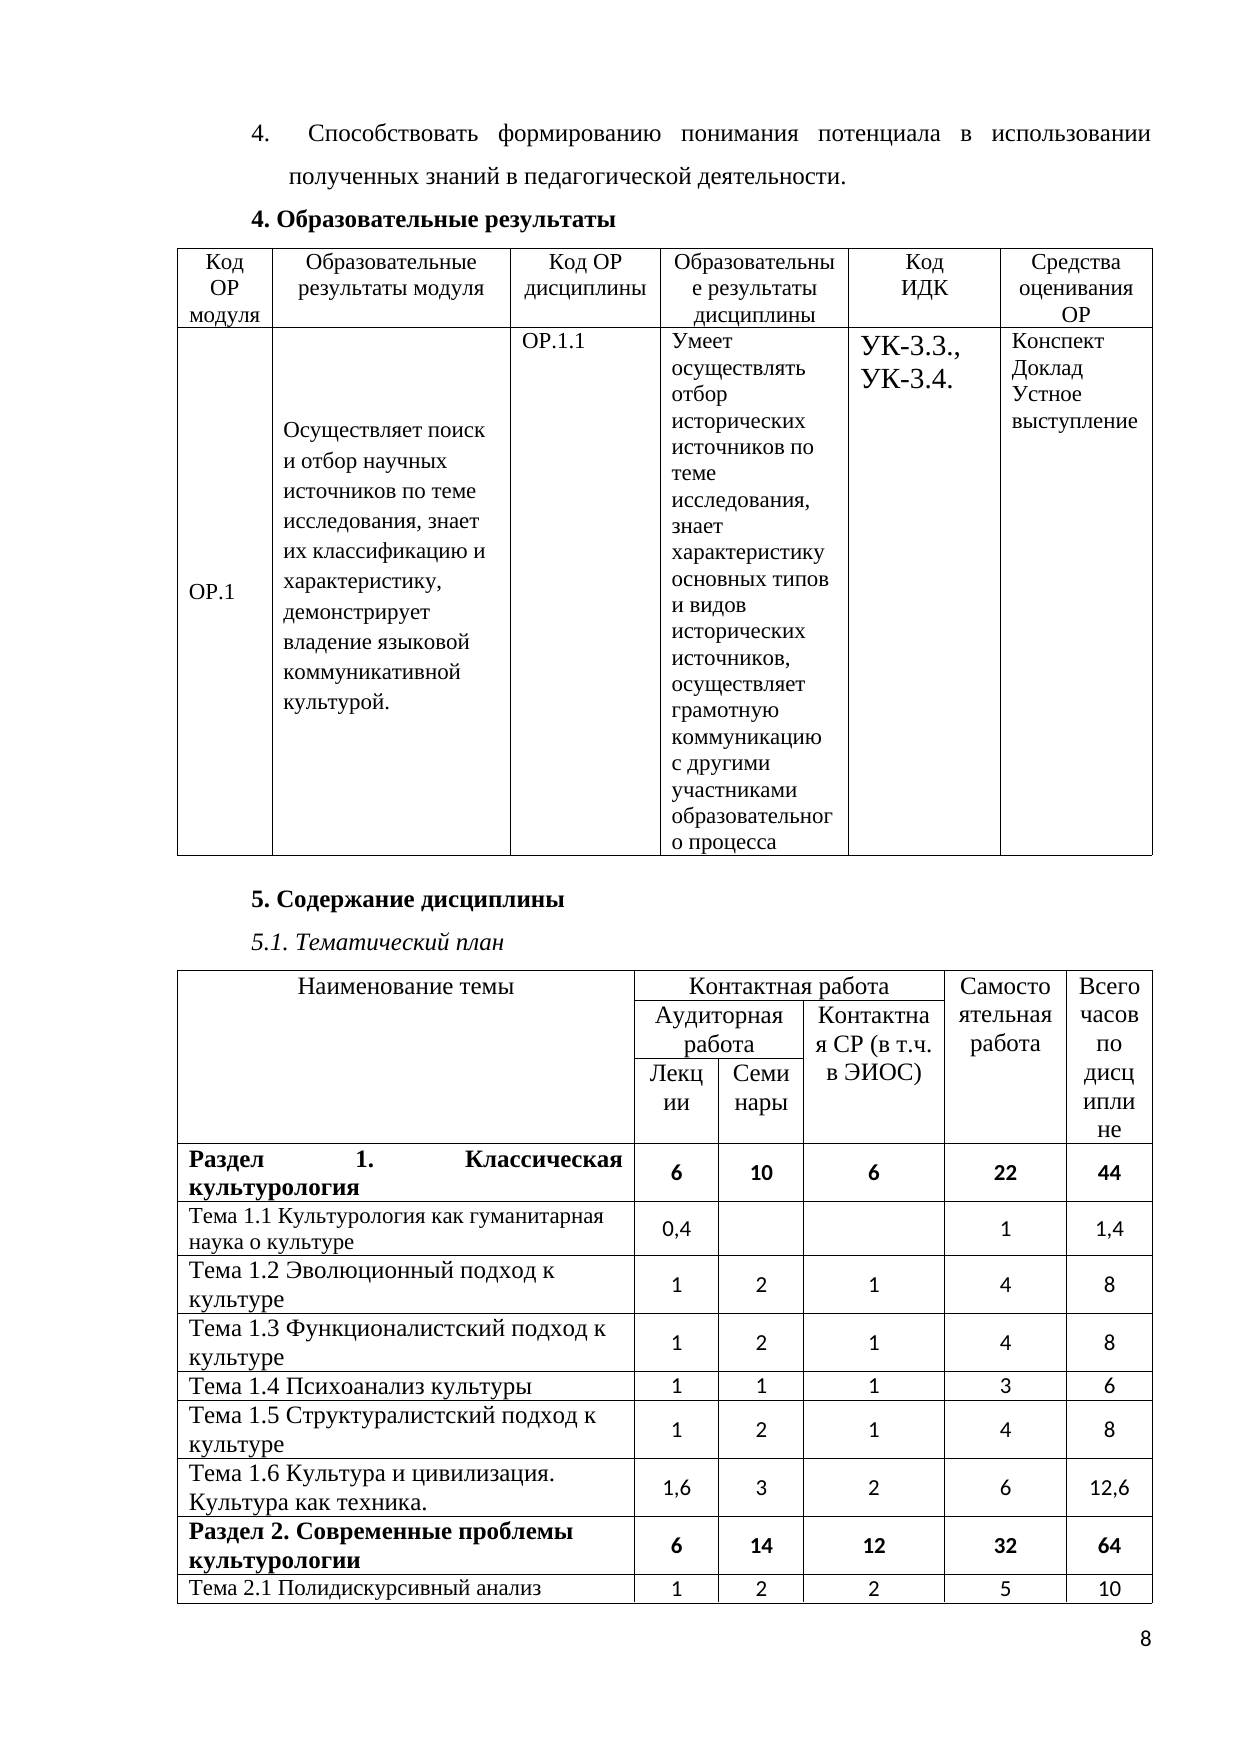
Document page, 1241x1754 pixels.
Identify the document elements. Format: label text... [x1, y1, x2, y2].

table_cell Умеет осуществлять отбор исторических источников по теме исследования, знает характеристику основных типов и видов исторических источников, осуществляет грамотную коммуникацию с другими участниками образовательного процесса [661, 328, 848, 855]
table_cell 1 [635, 1256, 718, 1312]
table_cell 1 [804, 1314, 944, 1371]
table_header Всего часов по дисциплине [1067, 971, 1152, 1143]
table_cell 32 [945, 1517, 1066, 1574]
table_cell 14 [719, 1517, 803, 1574]
table_header Код ОР модуля [178, 249, 272, 327]
table_cell 8 [1067, 1256, 1152, 1312]
table_cell Аудиторная работа [635, 1001, 803, 1057]
table_cell 6 [635, 1517, 718, 1574]
table_cell 2 [719, 1401, 803, 1458]
table_cell 12,6 [1067, 1459, 1152, 1516]
table_cell 22 [945, 1144, 1066, 1201]
text 5.1. Тематический план [177, 927, 1152, 956]
table_cell 6 [635, 1144, 718, 1201]
table_header Код ИДК [849, 249, 1000, 327]
table_cell 12 [804, 1517, 944, 1574]
table_cell УК-3.3., УК-3.4. [849, 328, 1000, 855]
list Способствовать формированию понимания потенциала в использовании полученных знаний в педагогической деятельности. [251, 118, 1152, 190]
table_cell 1 [804, 1401, 944, 1458]
table_cell Осуществляет поиск и отбор научных источников по теме исследования, знает их классификацию и характеристику, демонстрирует владение языковой коммуникативной культурой. [273, 328, 510, 855]
table_cell 1 [635, 1372, 718, 1400]
table_cell 1,4 [1067, 1202, 1152, 1254]
table_cell [719, 1202, 803, 1254]
table_cell 1 [719, 1372, 803, 1400]
table_cell 2 [804, 1459, 944, 1516]
table_cell ОР.1 [178, 328, 272, 855]
table_cell Раздел 1. Классическая культурология [178, 1144, 634, 1201]
table_cell 5 [945, 1575, 1066, 1602]
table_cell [178, 1575, 634, 1602]
table_cell 4 [945, 1314, 1066, 1371]
table_cell 44 [1067, 1144, 1152, 1201]
text 4. Образовательные результаты [177, 204, 1152, 233]
table_cell 10 [1067, 1575, 1152, 1602]
text 5. Содержание дисциплины [177, 884, 1152, 913]
table_cell 64 [1067, 1517, 1152, 1574]
table_cell 6 [1067, 1372, 1152, 1400]
table_cell 2 [804, 1575, 944, 1602]
table_cell 2 [719, 1575, 803, 1602]
table_cell 6 [945, 1459, 1066, 1516]
table_header Код ОР дисциплины [511, 249, 660, 327]
table_cell 2 [719, 1314, 803, 1371]
table_cell 0,4 [635, 1202, 718, 1254]
table_cell 4 [945, 1401, 1066, 1458]
table_cell Тема 1.2 Эволюционный подход к культуре [178, 1256, 634, 1312]
table_header Самостоятельная работа [945, 971, 1066, 1143]
table_cell 1 [804, 1372, 944, 1400]
table_cell 1 [635, 1401, 718, 1458]
table_cell 3 [945, 1372, 1066, 1400]
table_cell Тема 1.4 Психоанализ культуры [178, 1372, 634, 1400]
table_cell Тема 1.1 Культурология как гуманитарная наука о культуре [178, 1202, 634, 1254]
table_cell Контактная СР (в т.ч. в ЭИОС) [804, 1001, 944, 1143]
table_cell 1 [945, 1202, 1066, 1254]
table_header Контактная работа [635, 971, 944, 999]
table_cell 1 [635, 1314, 718, 1371]
table_header Средства оценивания ОР [1001, 249, 1152, 327]
table_cell Тема 1.5 Структуралистский подход к культуре [178, 1401, 634, 1458]
table_cell 2 [719, 1256, 803, 1312]
table_cell Лекции [635, 1059, 718, 1143]
table_cell Раздел 2. Современные проблемы культурологии [178, 1517, 634, 1574]
table_cell 1 [635, 1575, 718, 1602]
table_cell 10 [719, 1144, 803, 1201]
table_cell 1,6 [635, 1459, 718, 1516]
table_header Образовательные результаты модуля [273, 249, 510, 327]
table_cell Семинары [719, 1059, 803, 1143]
table_cell 1 [804, 1256, 944, 1312]
table_cell Конспект Доклад Устное выступление [1001, 328, 1152, 855]
table_cell [804, 1202, 944, 1254]
table_cell 8 [1067, 1401, 1152, 1458]
table_header Образовательные результаты дисциплины [661, 249, 848, 327]
table_cell Тема 1.3 Функционалистский подход к культуре [178, 1314, 634, 1371]
table_cell 6 [804, 1144, 944, 1201]
table_cell ОР.1.1 [511, 328, 660, 855]
table_cell Тема 1.6 Культура и цивилизация. Культура как техника. [178, 1459, 634, 1516]
table_cell 4 [945, 1256, 1066, 1312]
table_header Наименование темы [178, 971, 634, 1143]
table_cell 3 [719, 1459, 803, 1516]
table_cell 8 [1067, 1314, 1152, 1371]
